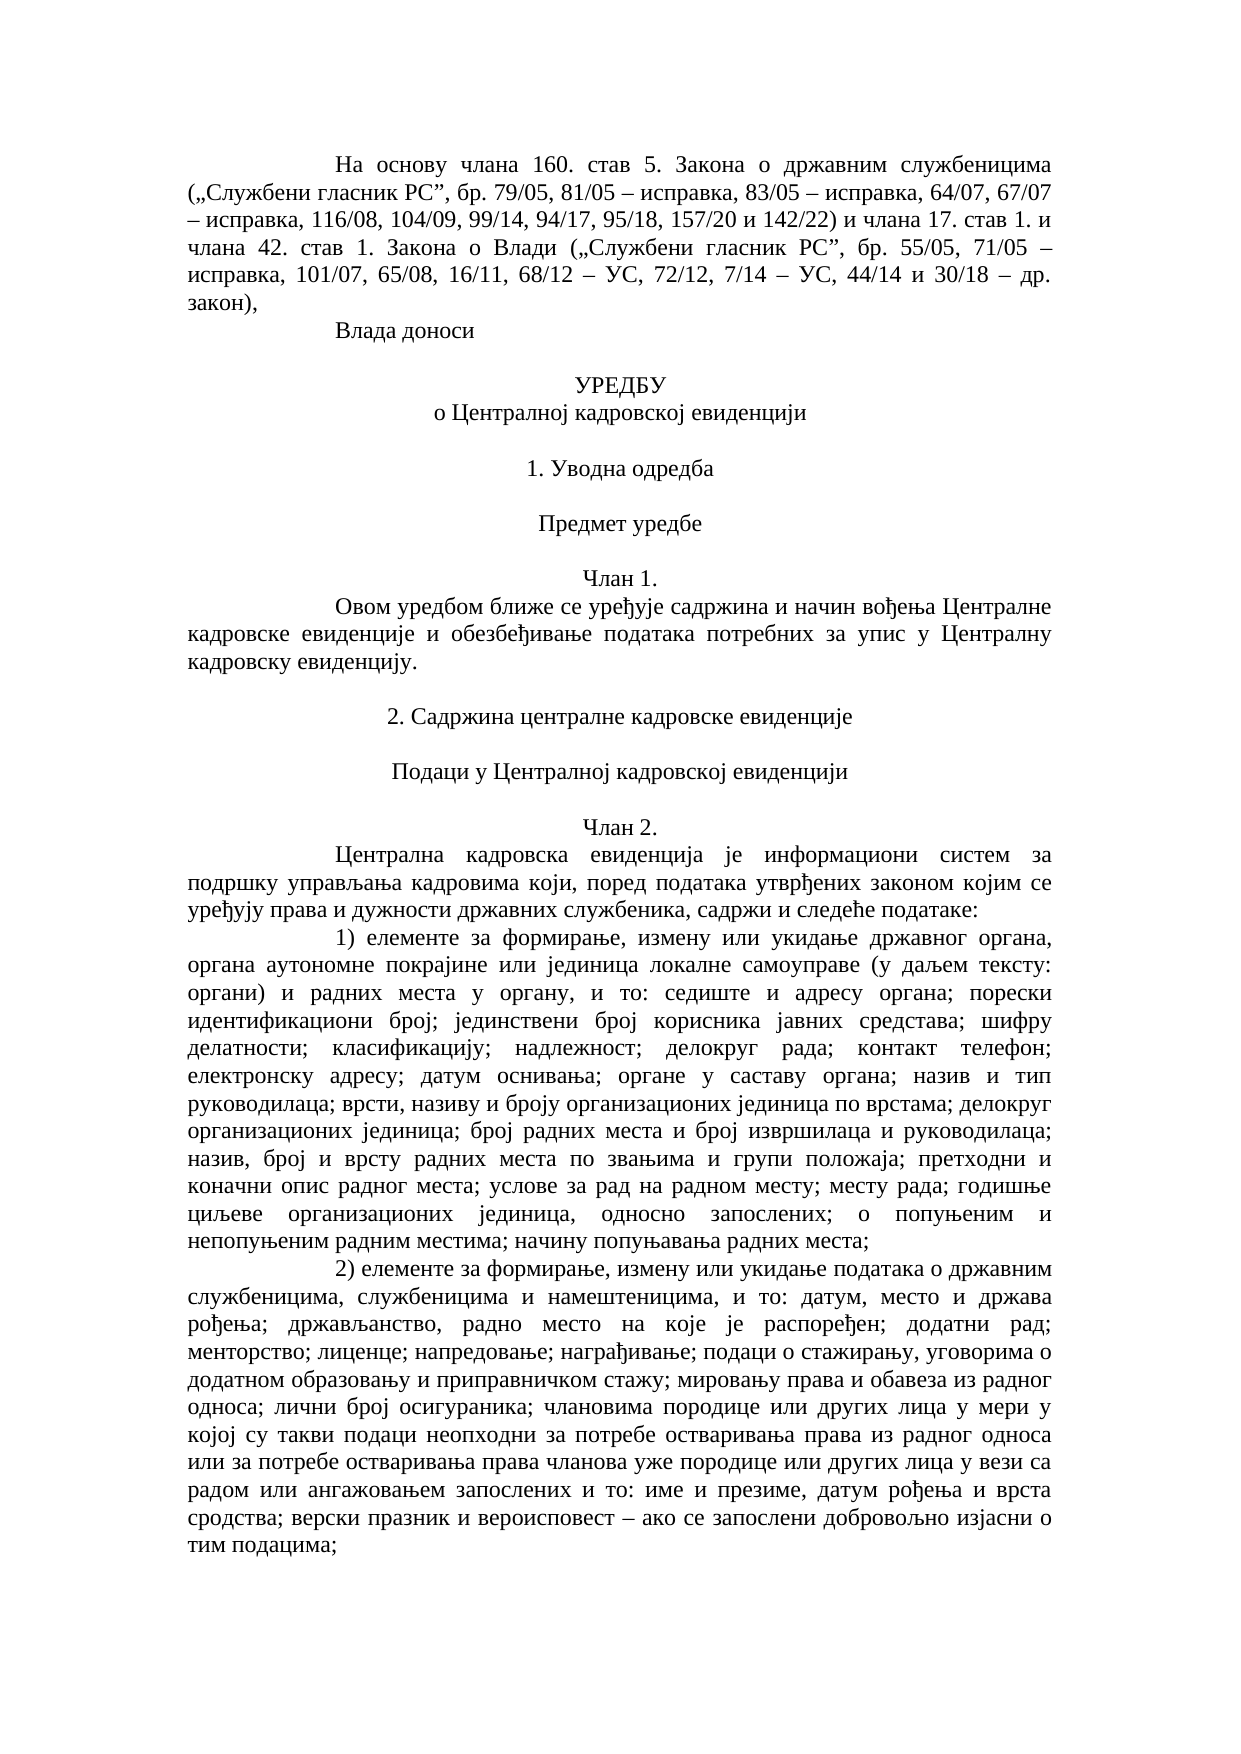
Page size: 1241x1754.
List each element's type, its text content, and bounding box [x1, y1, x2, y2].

text 1. Уводна одредба [187, 454, 1053, 481]
text 1) елементе за формирање, измену или укидање државног органа, органа аутономне покрајине или јединица локалне самоуправе (у даљем тексту: органи) и радних места у органу, и то: седиште и адресу органа; порески идентификациони број; јединствени број корисника јавних средстава; шифру делатности; класификацију; надлeжност; делокруг рада; контакт телефон; електронску адресу; датум оснивања; органе у саставу органа; назив и тип руководилаца; врсти, називу и броју организационих јединица по врстама; делокруг организационих јединица; број радних места и број извршилаца и руководилаца; назив, број и врсту радних места по звањима и групи положаја; претходни и коначни опис радног места; услове за рад на радном месту; месту рада; годишње циљеве организационих јединица, односно запослених; о попуњеним и непопуњеним радним местима; начину попуњавања радних места; [187, 923, 1053, 1254]
text Предмет уредбе [187, 509, 1053, 536]
text Овом уредбом ближе се уређује садржина и начин вођења Централне кадровске евиденције и обезбеђивање података потребних за упис у Централну кадровску евиденцију. [187, 592, 1053, 674]
text Подаци у Централној кадровској евиденцији [187, 757, 1053, 785]
text 2. Садржина централне кадровске евиденције [187, 702, 1053, 730]
text 2) елементе за формирање, измену или укидање података о државним службеницима, службеницима и намештеницима, и то: датум, место и држава рођења; држављанство, радно место на које је распоређен; додатни рад; менторство; лиценце; напредовање; награђивање; подаци о стажирању, уговорима о додатном образовању и приправничком стажу; мировању права и обавеза из радног односа; лични број осигураника; члановима породице или других лица у мери у којој су такви подаци неопходни за потребе остваривања права из радног односа или за потребе остваривања права чланова уже породице или других лица у вези са радом или ангажовањем запослених и то: име и презиме, датум рођења и врста сродства; верски празник и вероисповест – ако се запослени добровољно изјасни о тим подацима; [187, 1254, 1053, 1558]
text Централна кадровска евиденција је информациони систем за подршку управљања кадровима који, поред података утврђених законом којим се уређују права и дужности државних службеника, садржи и следеће податаке: [187, 840, 1053, 923]
text На основу члана 160. став 5. Закона о државним службеницима („Службени гласник РС”, бр. 79/05, 81/05 – исправка, 83/05 – исправка, 64/07, 67/07 – исправка, 116/08, 104/09, 99/14, 94/17, 95/18, 157/20 и 142/22) и члана 17. став 1. и члана 42. став 1. Закона о Влади („Службени гласник РС”, бр. 55/05, 71/05 – исправка, 101/07, 65/08, 16/11, 68/12 – УС, 72/12, 7/14 – УС, 44/14 и 30/18 – др. закон), [187, 150, 1053, 316]
text Влада доноси [187, 316, 1053, 343]
text Члан 2. [187, 812, 1053, 840]
text Члан 1. [187, 564, 1053, 592]
text УРЕДБУ [187, 371, 1053, 398]
text о Централној кадровској евиденцији [187, 398, 1053, 426]
